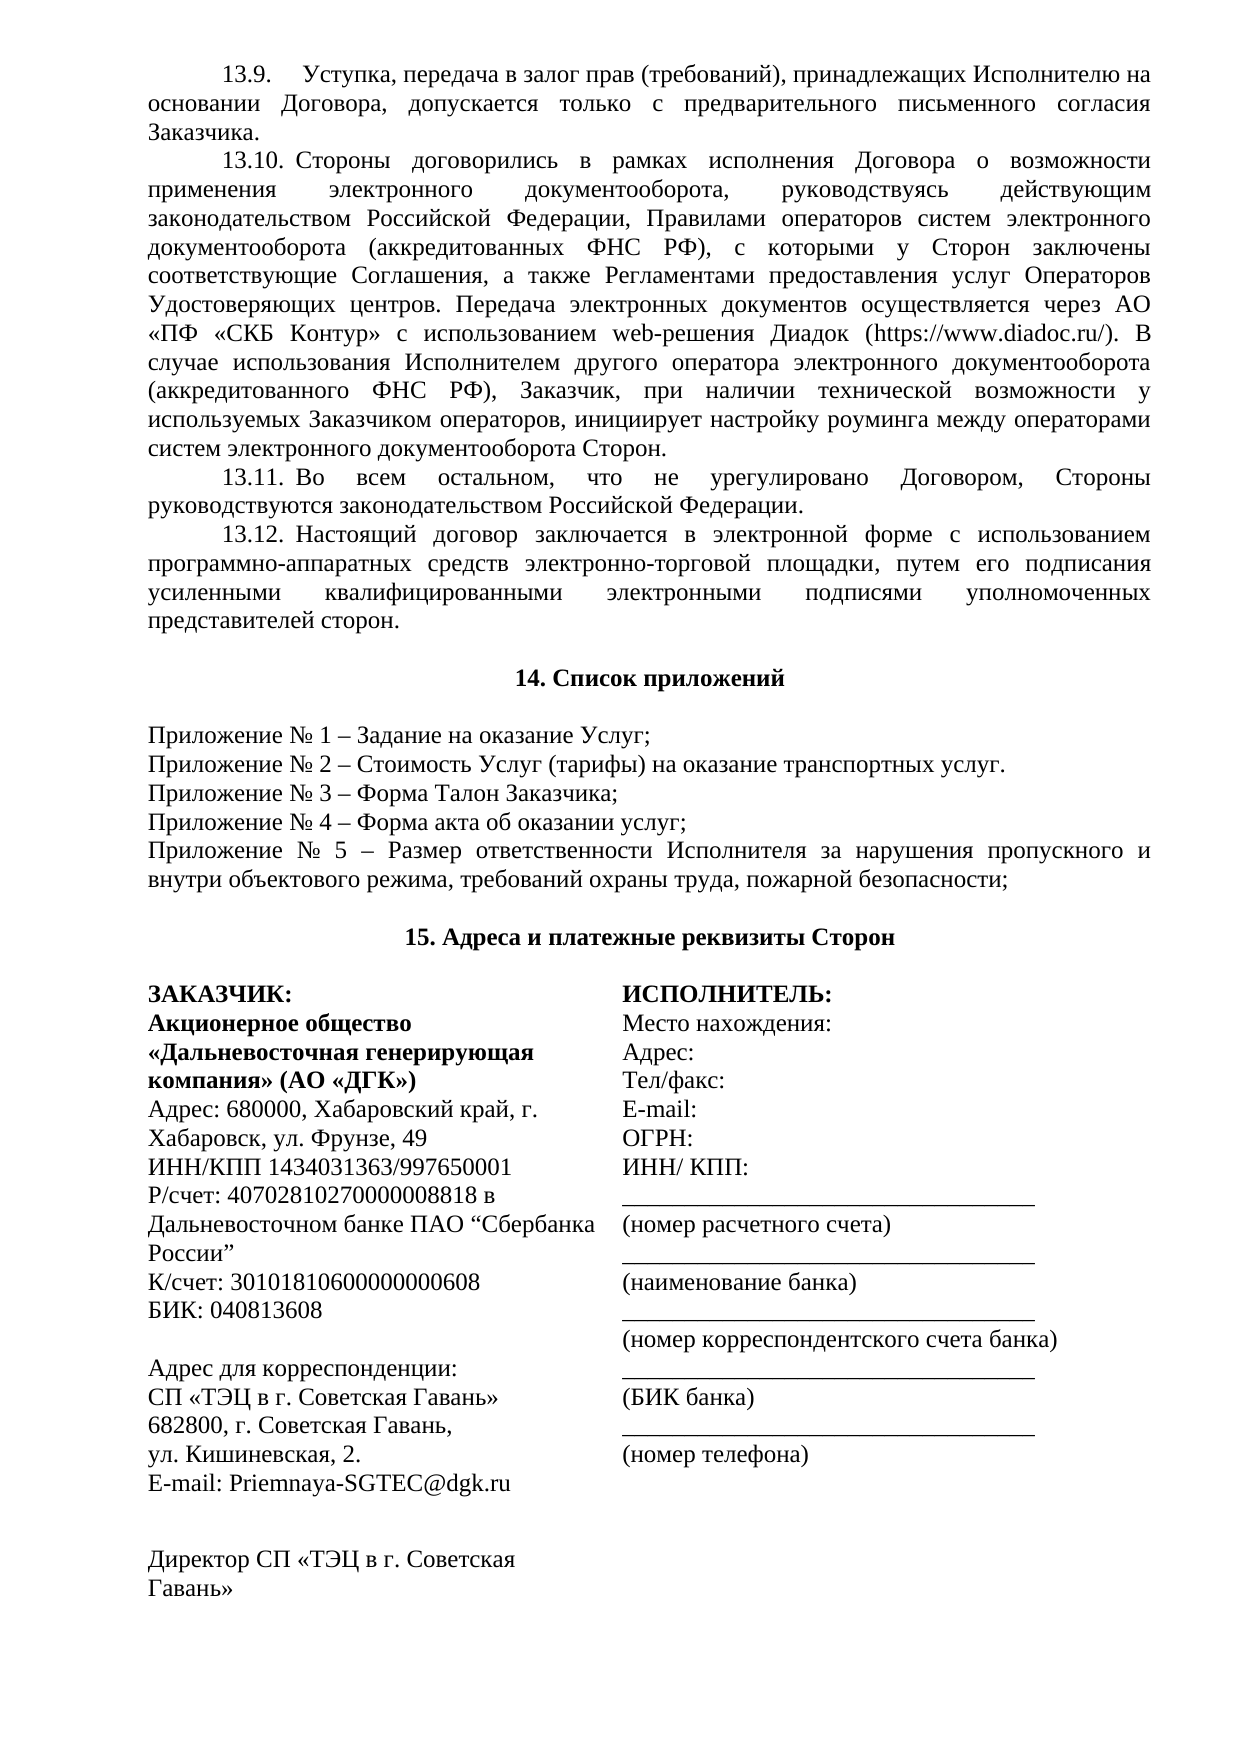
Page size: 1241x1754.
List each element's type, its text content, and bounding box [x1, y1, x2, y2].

list Адреса и платежные реквизиты Сторон [148, 922, 1152, 950]
list Стороны договорились в рамках исполнения Договора о возможности применения электронного документооборота, руководствуясь действующим законодательством Российской Федерации, Правилами операторов систем электронного документооборота (аккредитованных ФНС РФ), с которыми у Сторон заключены соответствующие Соглашения, а также Регламентами предоставления услуг Операторов Удостоверяющих центров. Передача электронных документов осуществляется через АО «ПФ «СКБ Контур» с использованием web-решения Диадок (https://www.diadoc.ru/). В случае использования Исполнителем другого оператора электронного документооборота (аккредитованного ФНС РФ), Заказчик, при наличии технической возможности у используемых Заказчиком операторов, инициирует настройку роуминга между операторами систем электронного документооборота Сторон. [148, 145, 1152, 462]
table_header ЗАКАЗЧИК: [136, 979, 611, 1008]
text Приложение № 5 – Размер ответственности Исполнителя за нарушения пропускного и внутри объектового режима, требований охраны труда, пожарной безопасности; [148, 835, 1152, 893]
text Приложение № 1 – Задание на оказание Услуг; [148, 720, 1152, 749]
text Приложение № 4 – Форма акта об оказании услуг; [148, 807, 1152, 835]
text Приложение № 2 – Стоимость Услуг (тарифы) на оказание транспортных услуг. [148, 749, 1152, 778]
list Уступка, передача в залог прав (требований), принадлежащих Исполнителю на основании Договора, допускается только с предварительного письменного согласия Заказчика. [148, 59, 1152, 145]
list Во всем остальном, что не урегулировано Договором, Стороны руководствуются законодательством Российской Федерации. [148, 462, 1152, 519]
list Список приложений [148, 663, 1152, 692]
table_cell Место нахождения: Адрес: Тел/факс: E-mail: ОГРН: ИНН/ КПП: _________________________________ (номер расчетного счета) _________________________________ (наименование банка) _________________________________ (номер корреспондентского счета банка) _________________________________ (БИК банка) _________________________________ (номер телефона) [611, 1008, 1085, 1688]
text Приложение № 3 – Форма Талон Заказчика; [148, 778, 1152, 807]
table_header ИСПОЛНИТЕЛЬ: [611, 979, 1085, 1008]
list Настоящий договор заключается в электронной форме с использованием программно-аппаратных средств электронно-торговой площадки, путем его подписания усиленными квалифицированными электронными подписями уполномоченных представителей сторон. [148, 519, 1152, 634]
table_cell Акционерное общество «Дальневосточная генерирующая компания» (АО «ДГК») Адрес: 680000, Хабаровский край, г. Хабаровск, ул. Фрунзе, 49 ИНН/КПП 1434031363/997650001 Р/счет: 40702810270000008818 в Дальневосточном банке ПАО “Сбербанка России” К/счет: 30101810600000000608 БИК: 040813608 Адрес для корреспонденции: СП «ТЭЦ в г. Советская Гавань» 682800, г. Советская Гавань, ул. Кишиневская, 2. E-mail: Priemnaya-SGTEC@dgk.ru Директор СП «ТЭЦ в г. Советская Гавань» [136, 1008, 611, 1688]
